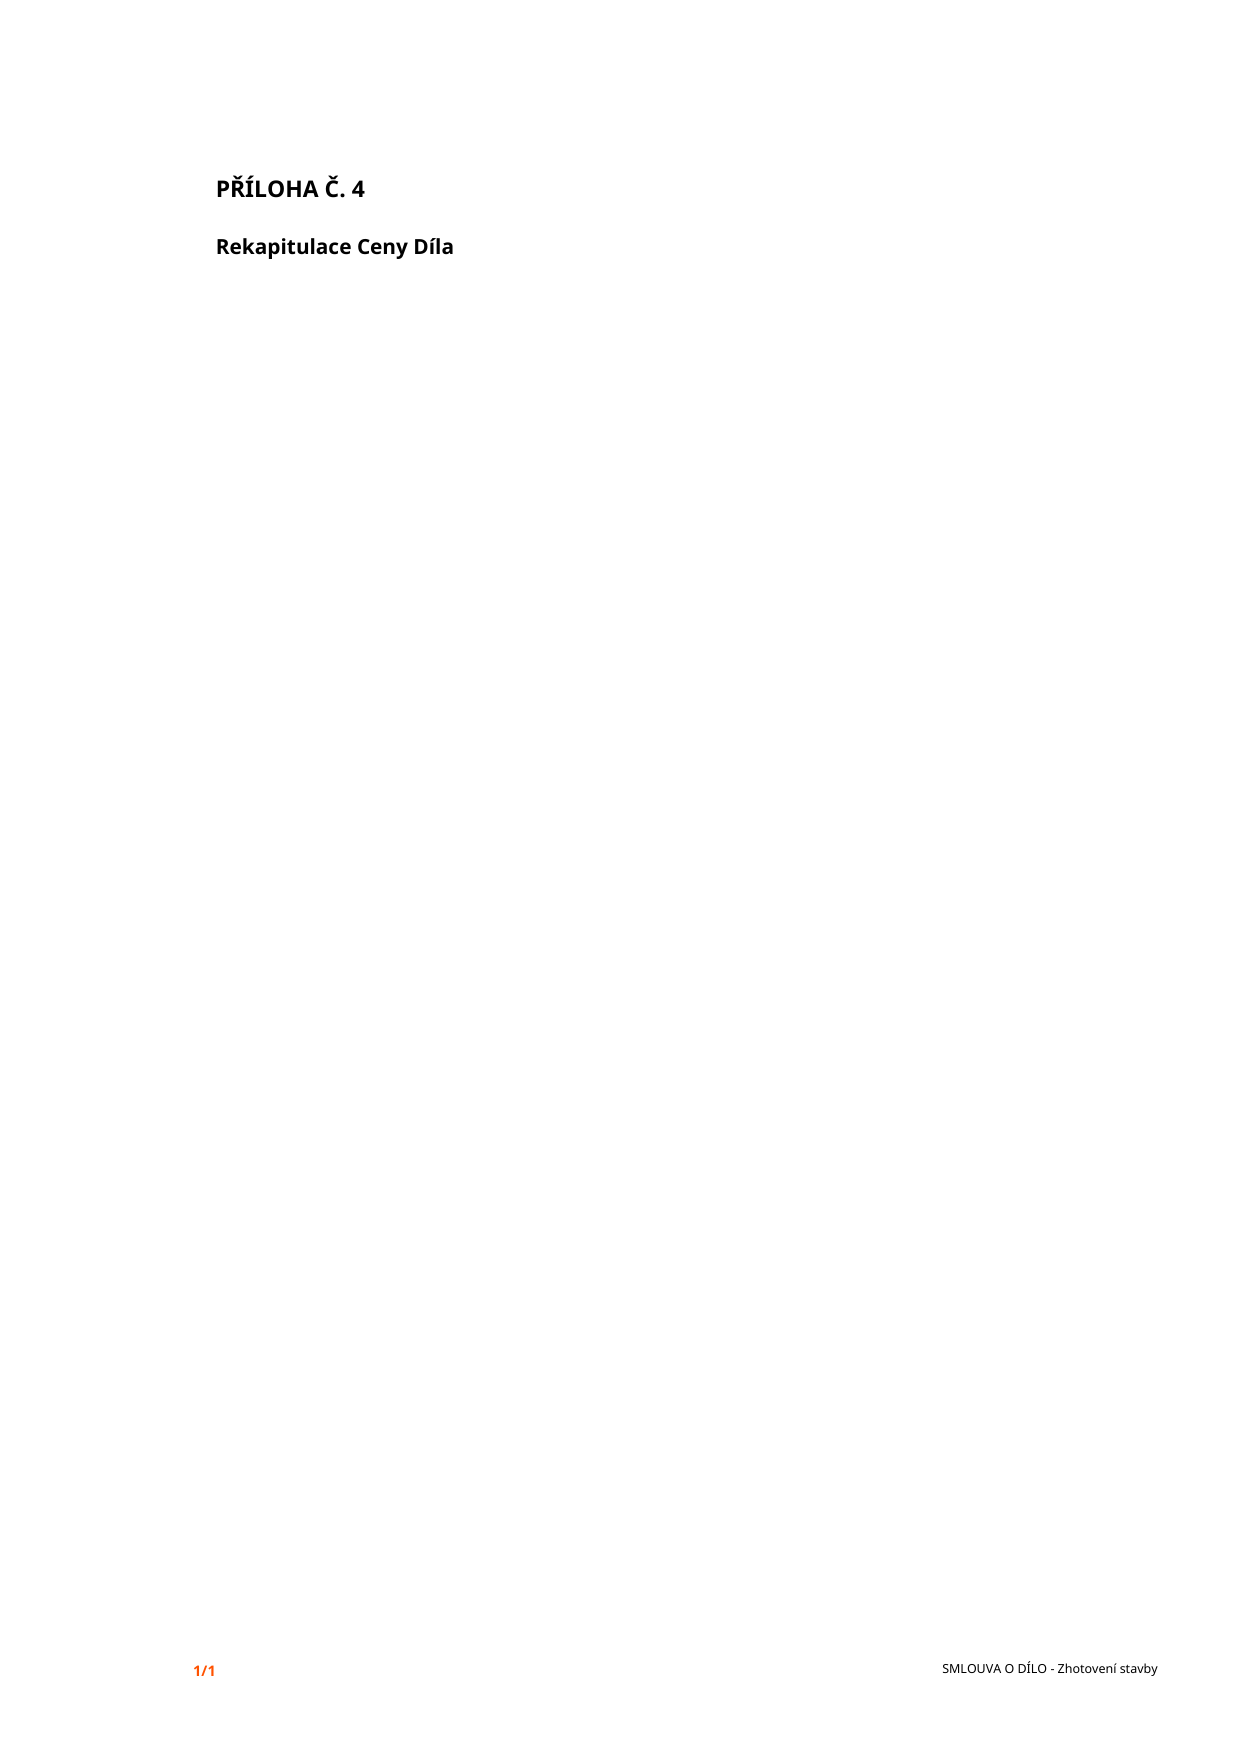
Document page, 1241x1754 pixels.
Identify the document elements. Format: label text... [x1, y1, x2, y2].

text Rekapitulace Ceny Díla [216, 232, 1093, 260]
text Příloha č. 4 [216, 172, 1093, 204]
